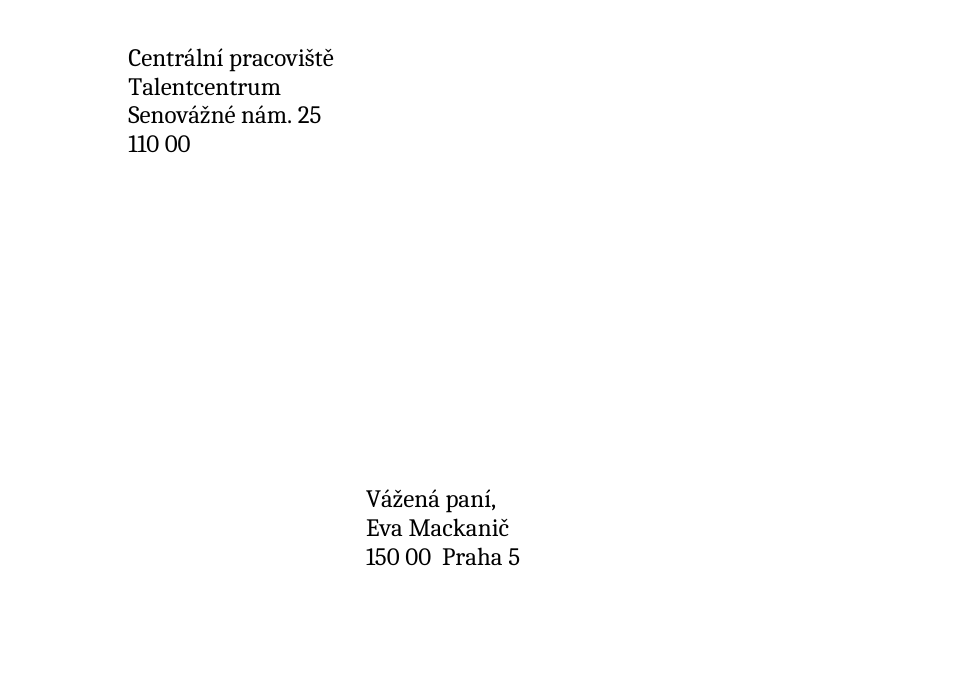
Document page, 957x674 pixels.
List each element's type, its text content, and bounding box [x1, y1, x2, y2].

text 150 00 Praha 5 [366, 543, 891, 571]
text Eva Mackanič [366, 514, 891, 543]
text Vážená paní, [366, 485, 891, 514]
